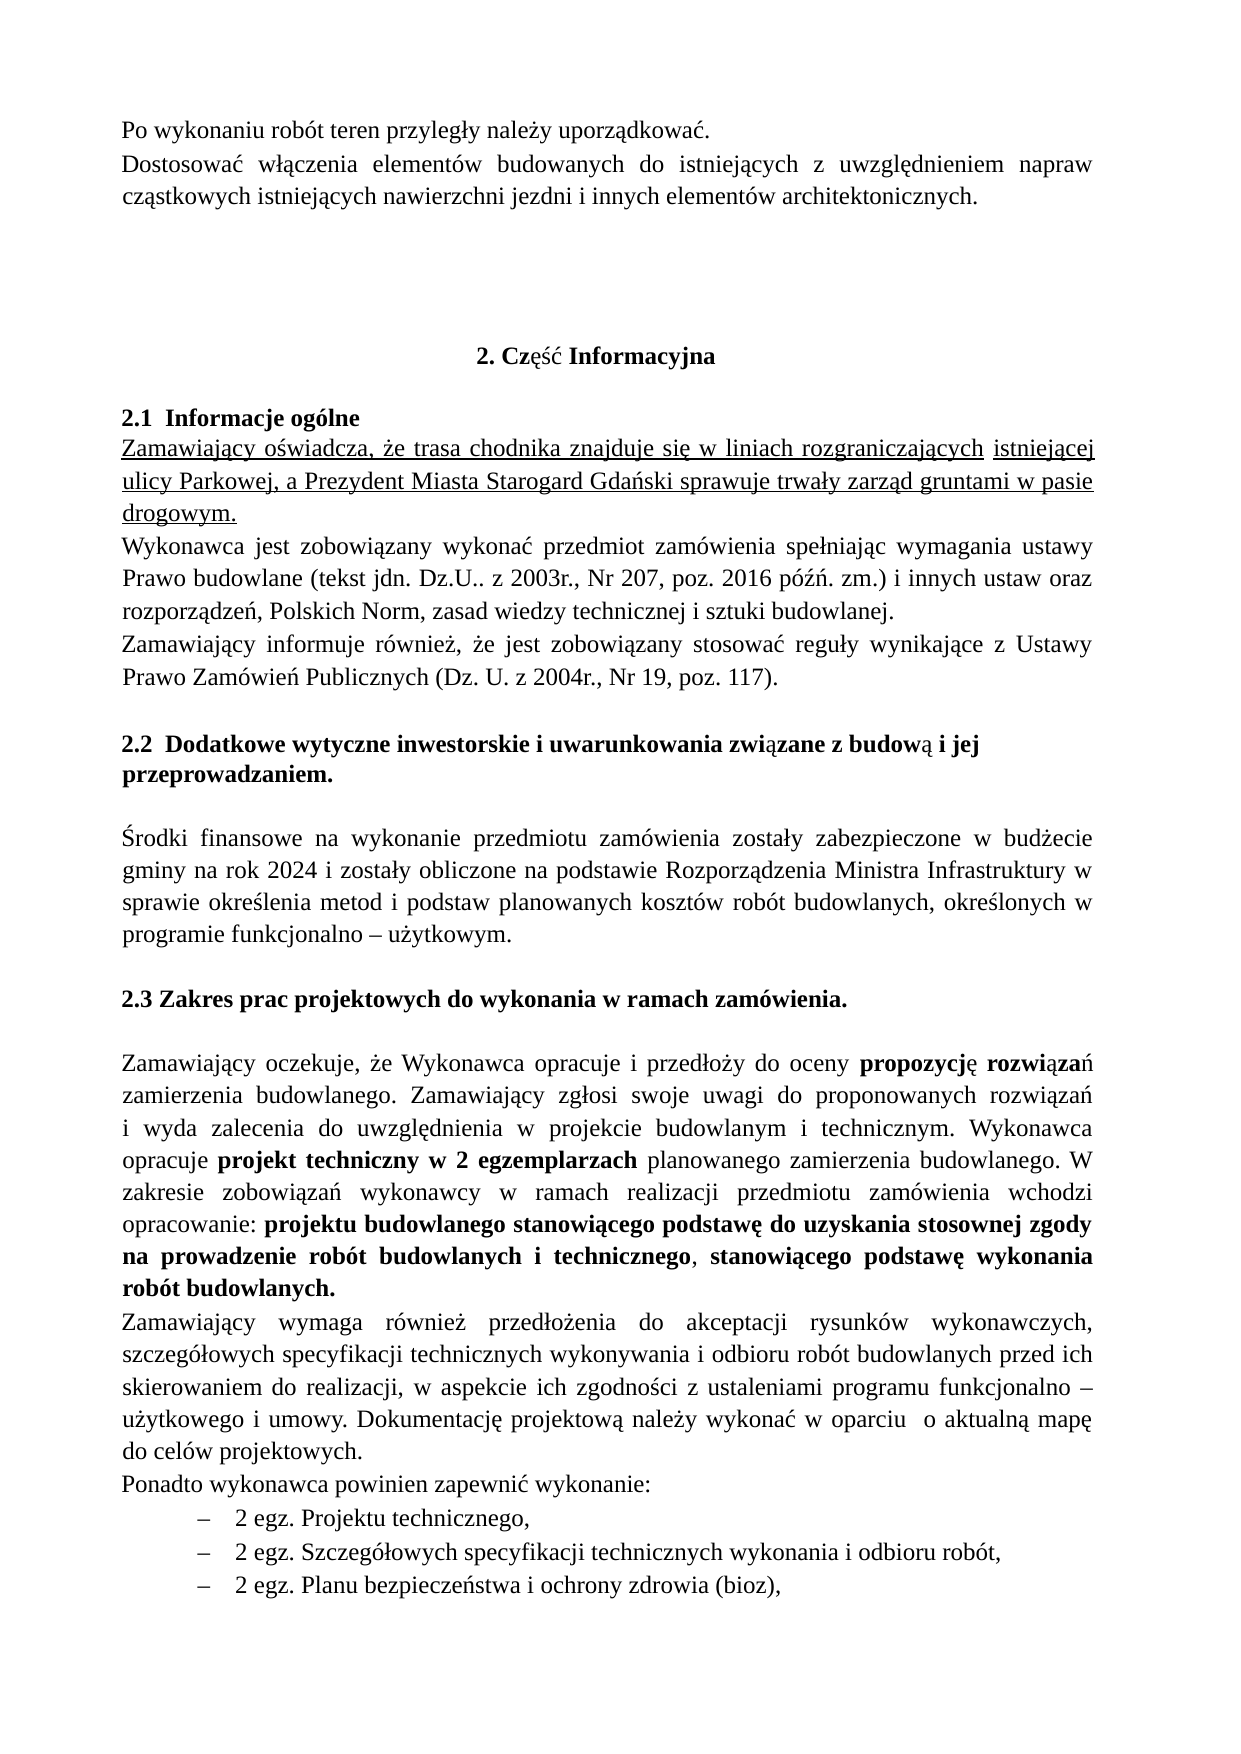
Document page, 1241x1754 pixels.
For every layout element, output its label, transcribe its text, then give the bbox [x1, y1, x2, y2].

text 2. Część Informacyjna [476, 341, 1093, 370]
list 2 egz. Planu bezpieczeństwa i ochrony zdrowia (bioz), [197, 1571, 1093, 1599]
text Zamawiający oświadcza, że trasa chodnika znajduje się w liniach rozgraniczających istniejącej ulicy Parkowej, a Prezydent Miasta Starogard Gdański sprawuje trwały zarząd gruntami w pasie drogowym. [121, 433, 1094, 527]
text 2.2 Dodatkowe wytyczne inwestorskie i uwarunkowania związane z budową i jej przeprowadzaniem. [121, 729, 1093, 788]
text 2.1 Informacje ogólne [121, 403, 1093, 432]
text Ponadto wykonawca powinien zapewnić wykonanie: [121, 1469, 1093, 1498]
text Zamawiający oczekuje, że Wykonawca opracuje i przedłoży do oceny propozycję rozwiązań zamierzenia budowlanego. Zamawiający zgłosi swoje uwagi do proponowanych rozwiązań i wyda zalecenia do uwzględnienia w projekcie budowlanym i technicznym. Wykonawca opracuje projekt techniczny w 2 egzemplarzach planowanego zamierzenia budowlanego. W zakresie zobowiązań wykonawcy w ramach realizacji przedmiotu zamówienia wchodzi opracowanie: projektu budowlanego stanowiącego podstawę do uzyskania stosownej zgody na prowadzenie robót budowlanych i technicznego, stanowiącego podstawę wykonania robót budowlanych. [121, 1048, 1093, 1302]
text Środki finansowe na wykonanie przedmiotu zamówienia zostały zabezpieczone w budżecie gminy na rok 2024 i zostały obliczone na podstawie Rozporządzenia Ministra Infrastruktury w sprawie określenia metod i podstaw planowanych kosztów robót budowlanych, określonych w programie funkcjonalno – użytkowym. [121, 823, 1093, 948]
text 2.3 Zakres prac projektowych do wykonania w ramach zamówienia. [121, 984, 1093, 1013]
list 2 egz. Projektu technicznego, [197, 1503, 1093, 1532]
text Po wykonaniu robót teren przyległy należy uporządkować. [121, 115, 1093, 144]
list 2 egz. Szczegółowych specyfikacji technicznych wykonania i odbioru robót, [197, 1537, 1093, 1566]
text Zamawiający wymaga również przedłożenia do akceptacji rysunków wykonawczych, szczegółowych specyfikacji technicznych wykonywania i odbioru robót budowlanych przed ich skierowaniem do realizacji, w aspekcie ich zgodności z ustaleniami programu funkcjonalno – użytkowego i umowy. Dokumentację projektową należy wykonać w oparciu o aktualną mapę do celów projektowych. [121, 1307, 1093, 1465]
text Dostosować włączenia elementów budowanych do istniejących z uwzględnieniem napraw cząstkowych istniejących nawierzchni jezdni i innych elementów architektonicznych. [121, 149, 1093, 210]
text Wykonawca jest zobowiązany wykonać przedmiot zamówienia spełniając wymagania ustawy Prawo budowlane (tekst jdn. Dz.U.. z 2003r., Nr 207, poz. 2016 późń. zm.) i innych ustaw oraz rozporządzeń, Polskich Norm, zasad wiedzy technicznej i sztuki budowlanej. [121, 531, 1093, 624]
text Zamawiający informuje również, że jest zobowiązany stosować reguły wynikające z Ustawy Prawo Zamówień Publicznych (Dz. U. z 2004r., Nr 19, poz. 117). [121, 629, 1093, 690]
